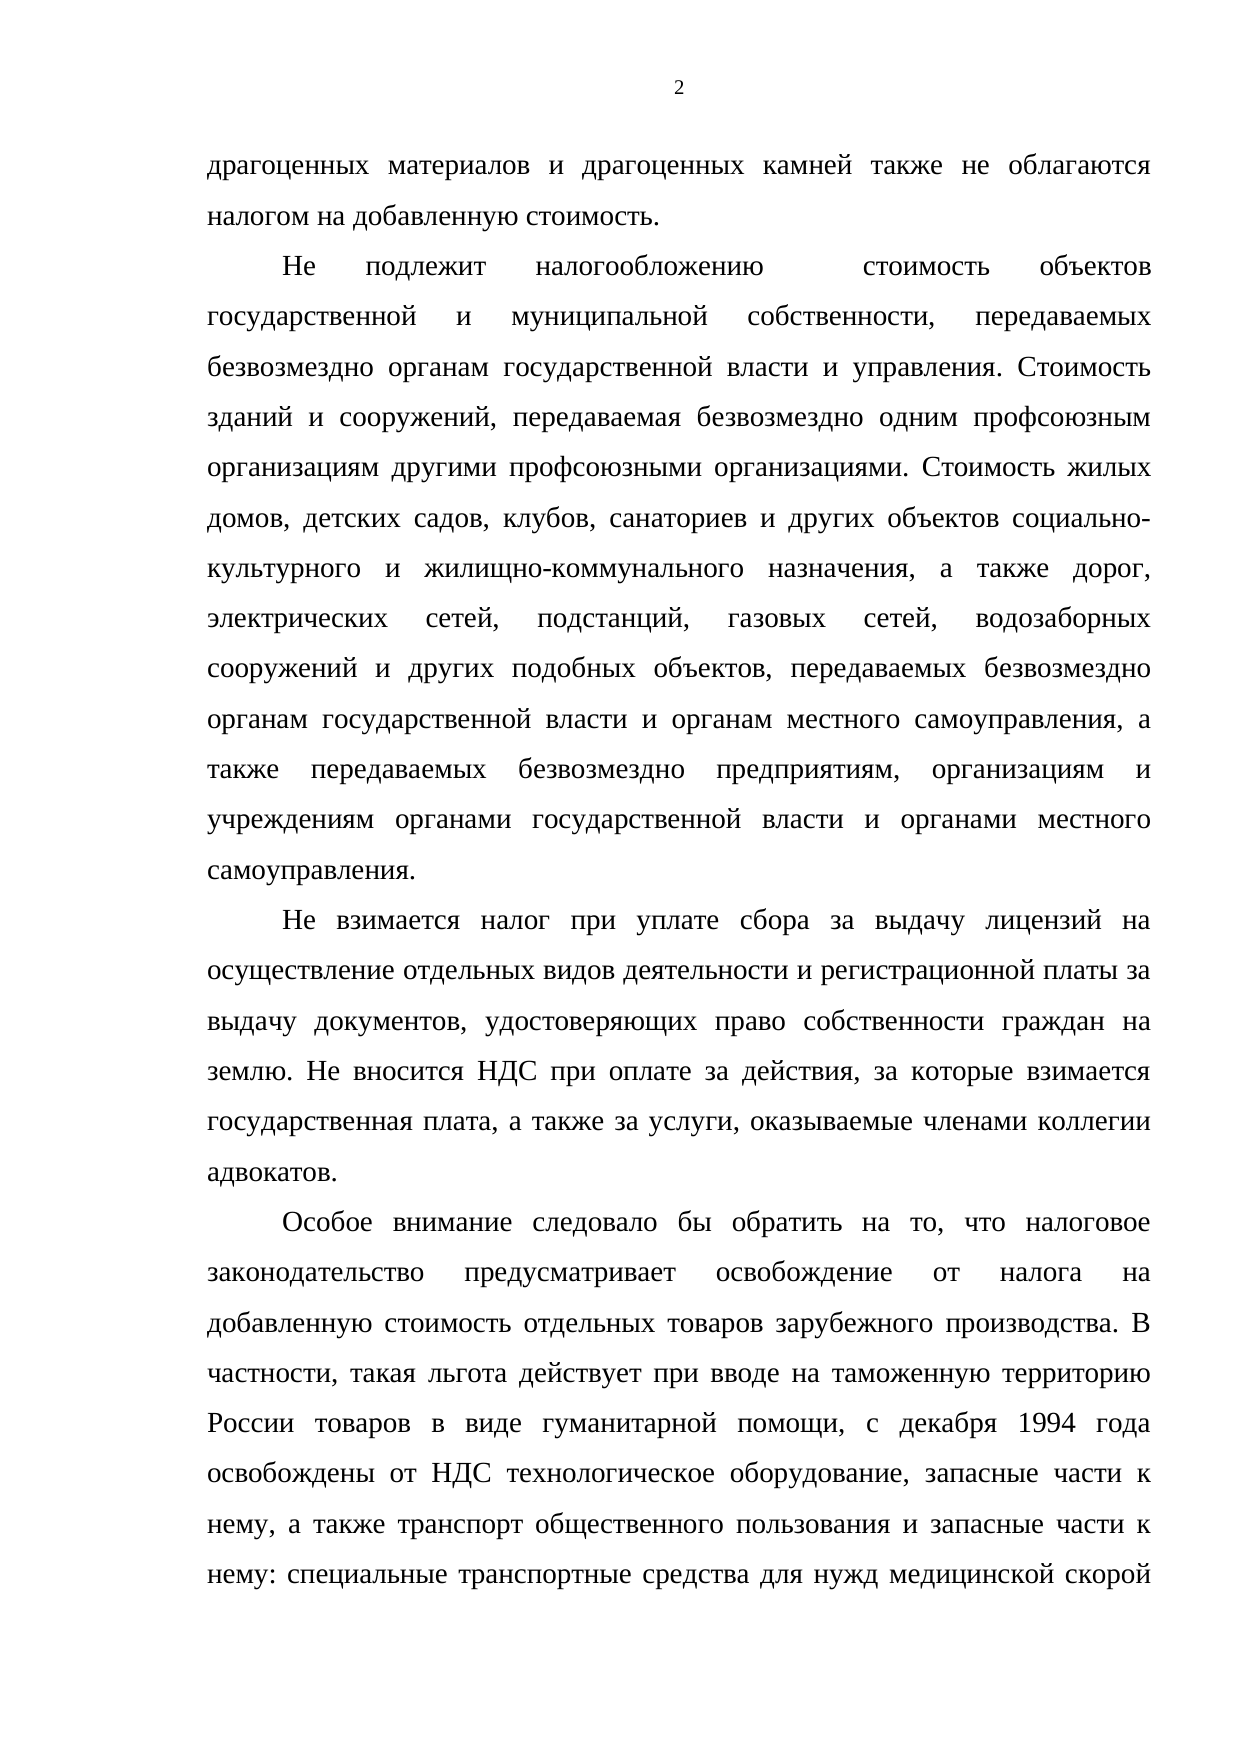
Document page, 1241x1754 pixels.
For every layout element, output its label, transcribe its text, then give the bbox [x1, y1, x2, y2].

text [207, 1204, 1152, 1590]
text Не взимается налог при уплате сбора за выдачу лицензий на осуществление отдельных видов деятельности и регистрационной платы за выдачу документов, удостоверяющих право собственности граждан на землю. Не вносится НДС при оплате за действия, за которые взимается государственная плата, а также за услуги, оказываемые членами коллегии адвокатов. [207, 902, 1152, 1187]
text Не подлежит налогообложению стоимость объектов государственной и муниципальной собственности, передаваемых безвозмездно органам государственной власти и управления. Стоимость зданий и сооружений, передаваемая безвозмездно одним профсоюзным организациям другими профсоюзными организациями. Стоимость жилых домов, детских садов, клубов, санаториев и других объектов социально-культурного и жилищно-коммунального назначения, а также дорог, электрических сетей, подстанций, газовых сетей, водозаборных сооружений и других подобных объектов, передаваемых безвозмездно органам государственной власти и органам местного самоуправления, а также передаваемых безвозмездно предприятиям, организациям и учреждениям органами государственной власти и органами местного самоуправления. [207, 248, 1152, 886]
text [207, 148, 1152, 232]
